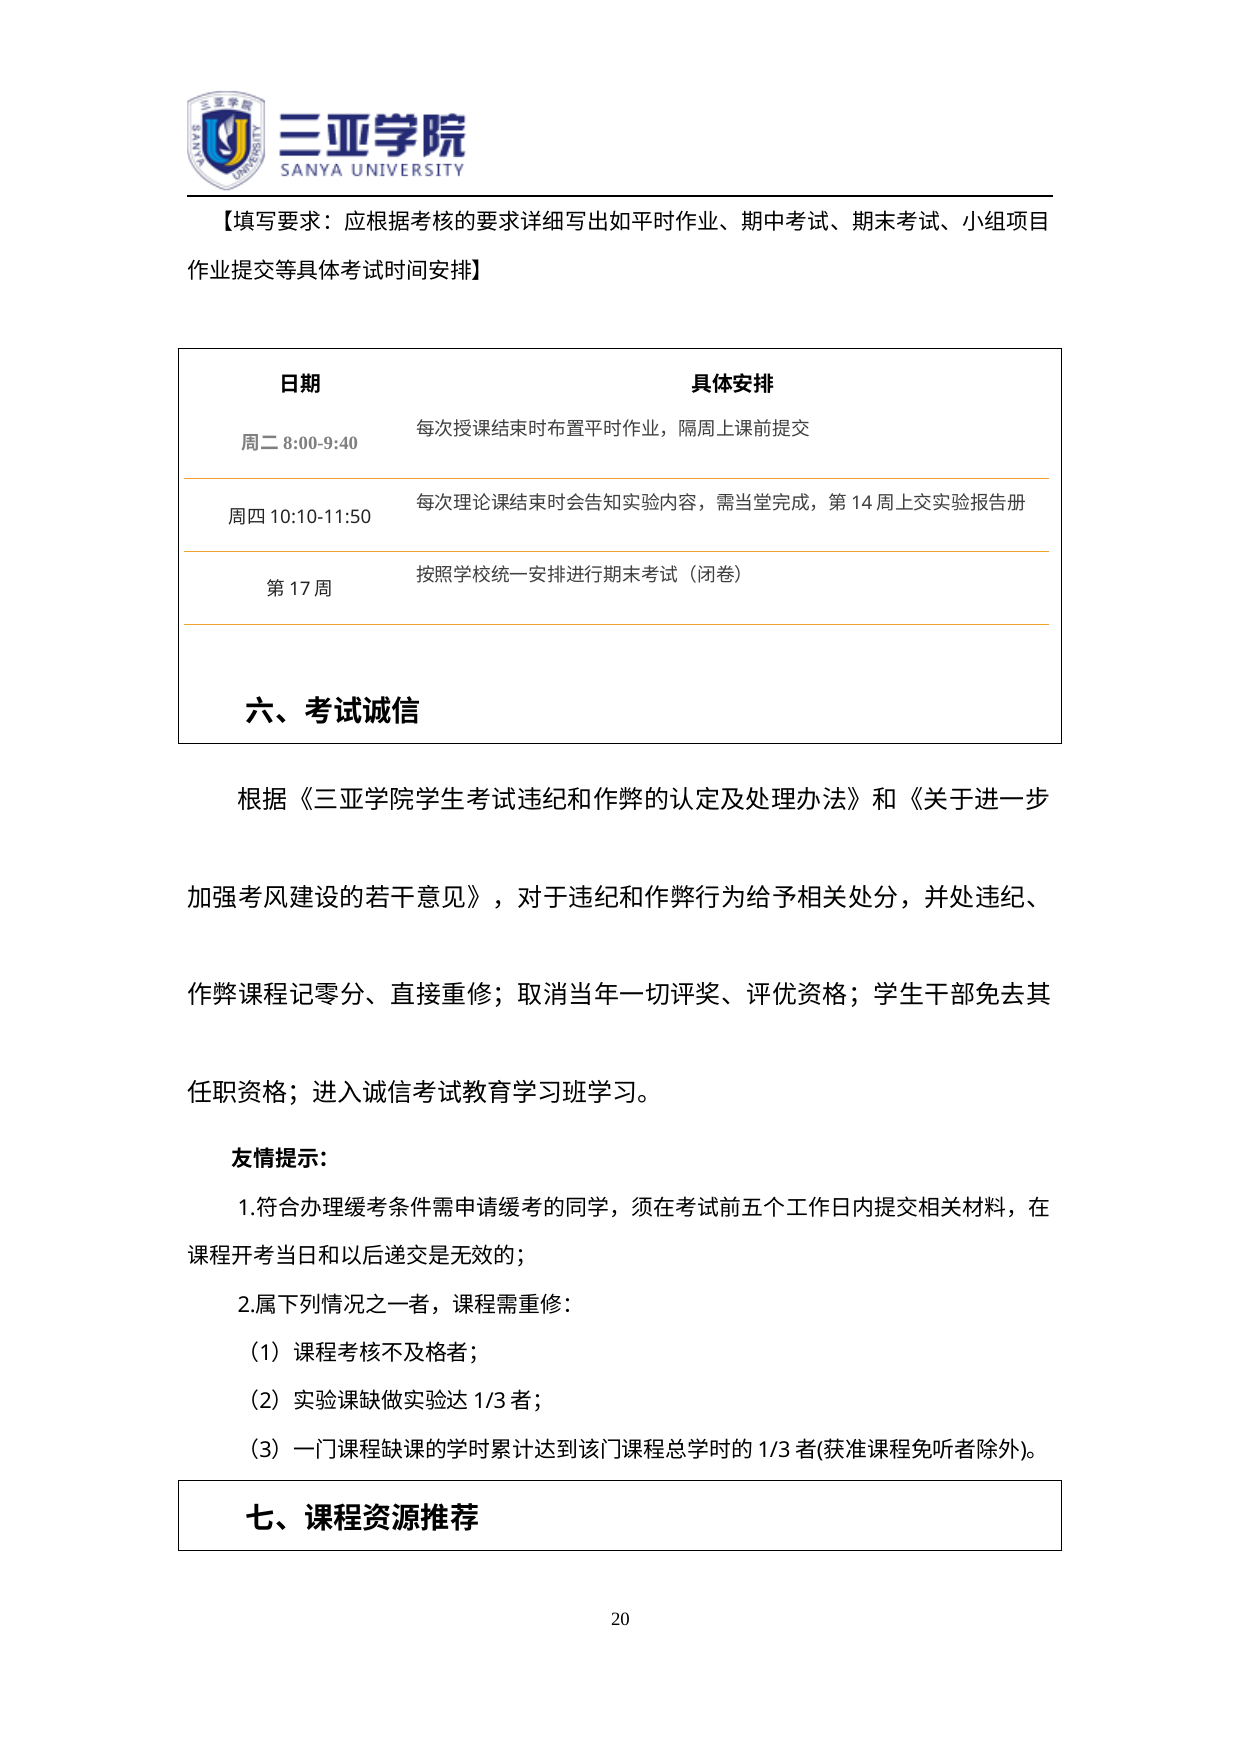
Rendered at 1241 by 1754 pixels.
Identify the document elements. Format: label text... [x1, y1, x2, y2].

text 六、考试诚信 [179, 349, 1061, 743]
text 【填写要求：应根据考核的要求详细写出如平时作业、期中考试、期末考试、小组项目作业提交等具体考试时间安排】 [187, 203, 1053, 285]
text 七、课程资源推荐 [179, 1481, 1061, 1550]
text 友情提示： [187, 1141, 1053, 1173]
text 根据《三亚学院学生考试违纪和作弊的认定及处理办法》和《关于进一步加强考风建设的若干意见》，对于违纪和作弊行为给予相关处分，并处违纪、作弊课程记零分、直接重修；取消当年一切评奖、评优资格；学生干部免去其任职资格；进入诚信考试教育学习班学习。 [187, 765, 1053, 1123]
table_cell 周二8:00-9:40 [184, 405, 416, 478]
text （1）课程考核不及格者； [187, 1335, 1053, 1367]
table_cell 按照学校统一安排进行期末考试（闭卷） [416, 552, 1049, 623]
table_header 日期 [184, 367, 416, 405]
text 1.符合办理缓考条件需申请缓考的同学，须在考试前五个工作日内提交相关材料，在课程开考当日和以后递交是无效的； [187, 1189, 1053, 1271]
text 2.属下列情况之一者，课程需重修： [187, 1286, 1053, 1319]
table_cell 每次授课结束时布置平时作业，隔周上课前提交 [416, 405, 1049, 478]
table_cell 周四10:10-11:50 [184, 479, 416, 551]
table_header 具体安排 [416, 367, 1049, 405]
text （3）一门课程缺课的学时累计达到该门课程总学时的1/3者(获准课程免听者除外)。 [187, 1431, 1053, 1464]
table_cell 第17周 [184, 552, 416, 623]
picture [187, 88, 484, 194]
table_cell 每次理论课结束时会告知实验内容，需当堂完成，第14周上交实验报告册 [416, 479, 1049, 551]
text （2）实验课缺做实验达1/3者； [187, 1383, 1053, 1416]
